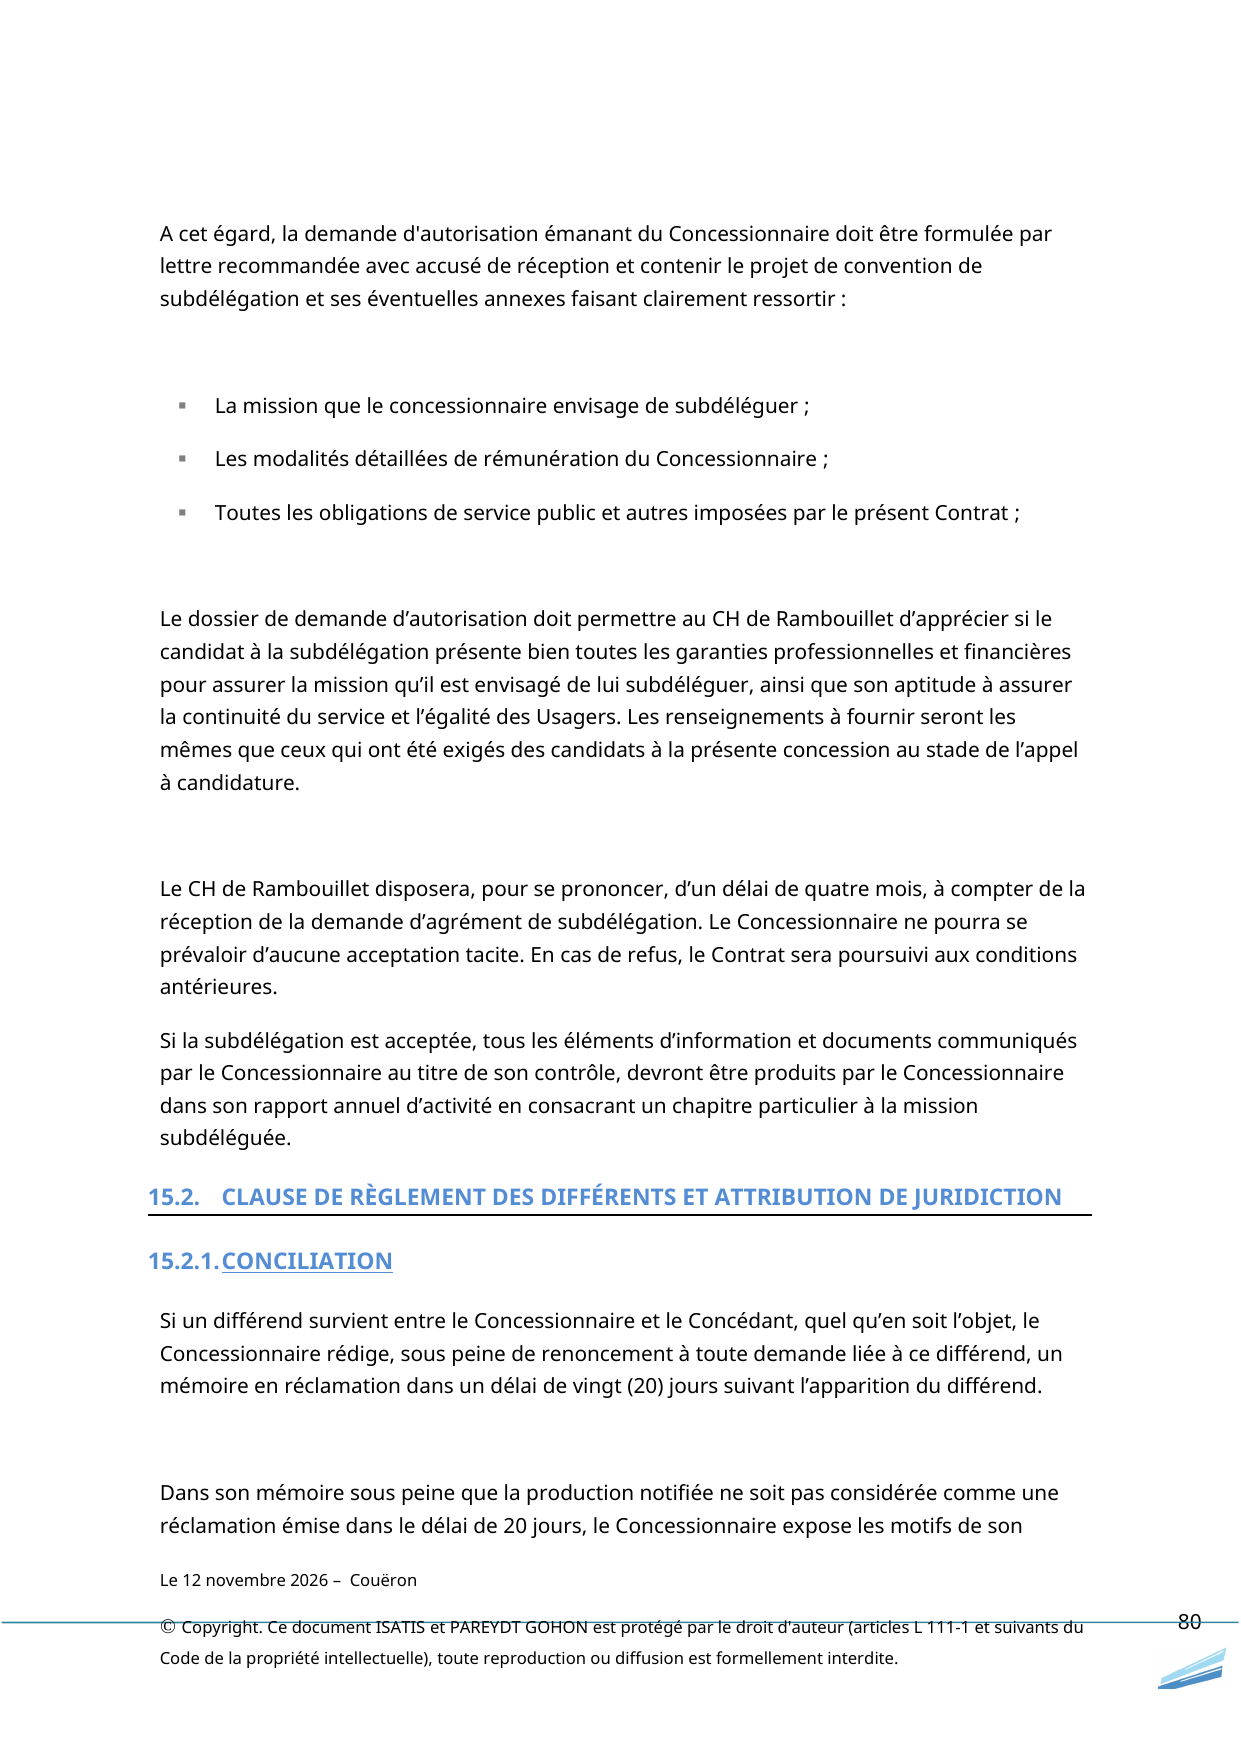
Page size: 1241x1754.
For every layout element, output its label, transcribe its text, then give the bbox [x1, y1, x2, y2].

subtitle Conciliation [148, 1245, 1092, 1276]
text Le dossier de demande d’autorisation doit permettre au CH de Rambouillet d’apprécier si le candidat à la subdélégation présente bien toutes les garanties professionnelles et financières pour assurer la mission qu’il est envisagé de lui subdéléguer, ainsi que son aptitude à assurer la continuité du service et l’égalité des Usagers. Les renseignements à fournir seront les mêmes que ceux qui ont été exigés des candidats à la présente concession au stade de l’appel à candidature. [159, 604, 1092, 796]
text Toutes les obligations de service public et autres imposées par le présent Contrat ; [177, 498, 1092, 526]
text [159, 1478, 1092, 1539]
subtitle Clause de règlement des différents et attribution de juridiction [148, 1181, 1092, 1214]
text Les modalités détaillées de rémunération du Concessionnaire ; [177, 444, 1092, 473]
text La mission que le concessionnaire envisage de subdéléguer ; [177, 391, 1092, 419]
text Le CH de Rambouillet disposera, pour se prononcer, d’un délai de quatre mois, à compter de la réception de la demande d’agrément de subdélégation. Le Concessionnaire ne pourra se prévaloir d’aucune acceptation tacite. En cas de refus, le Contrat sera poursuivi aux conditions antérieures. [159, 874, 1092, 1001]
text A cet égard, la demande d'autorisation émanant du Concessionnaire doit être formulée par lettre recommandée avec accusé de réception et contenir le projet de convention de subdélégation et ses éventuelles annexes faisant clairement ressortir : [159, 219, 1092, 312]
picture [1157, 1647, 1227, 1689]
text Si un différend survient entre le Concessionnaire et le Concédant, quel qu’en soit l’objet, le Concessionnaire rédige, sous peine de renoncement à toute demande liée à ce différend, un mémoire en réclamation dans un délai de vingt (20) jours suivant l’apparition du différend. [159, 1306, 1092, 1400]
text Si la subdélégation est acceptée, tous les éléments d’information et documents communiqués par le Concessionnaire au titre de son contrôle, devront être produits par le Concessionnaire dans son rapport annuel d’activité en consacrant un chapitre particulier à la mission subdéléguée. [159, 1026, 1092, 1152]
